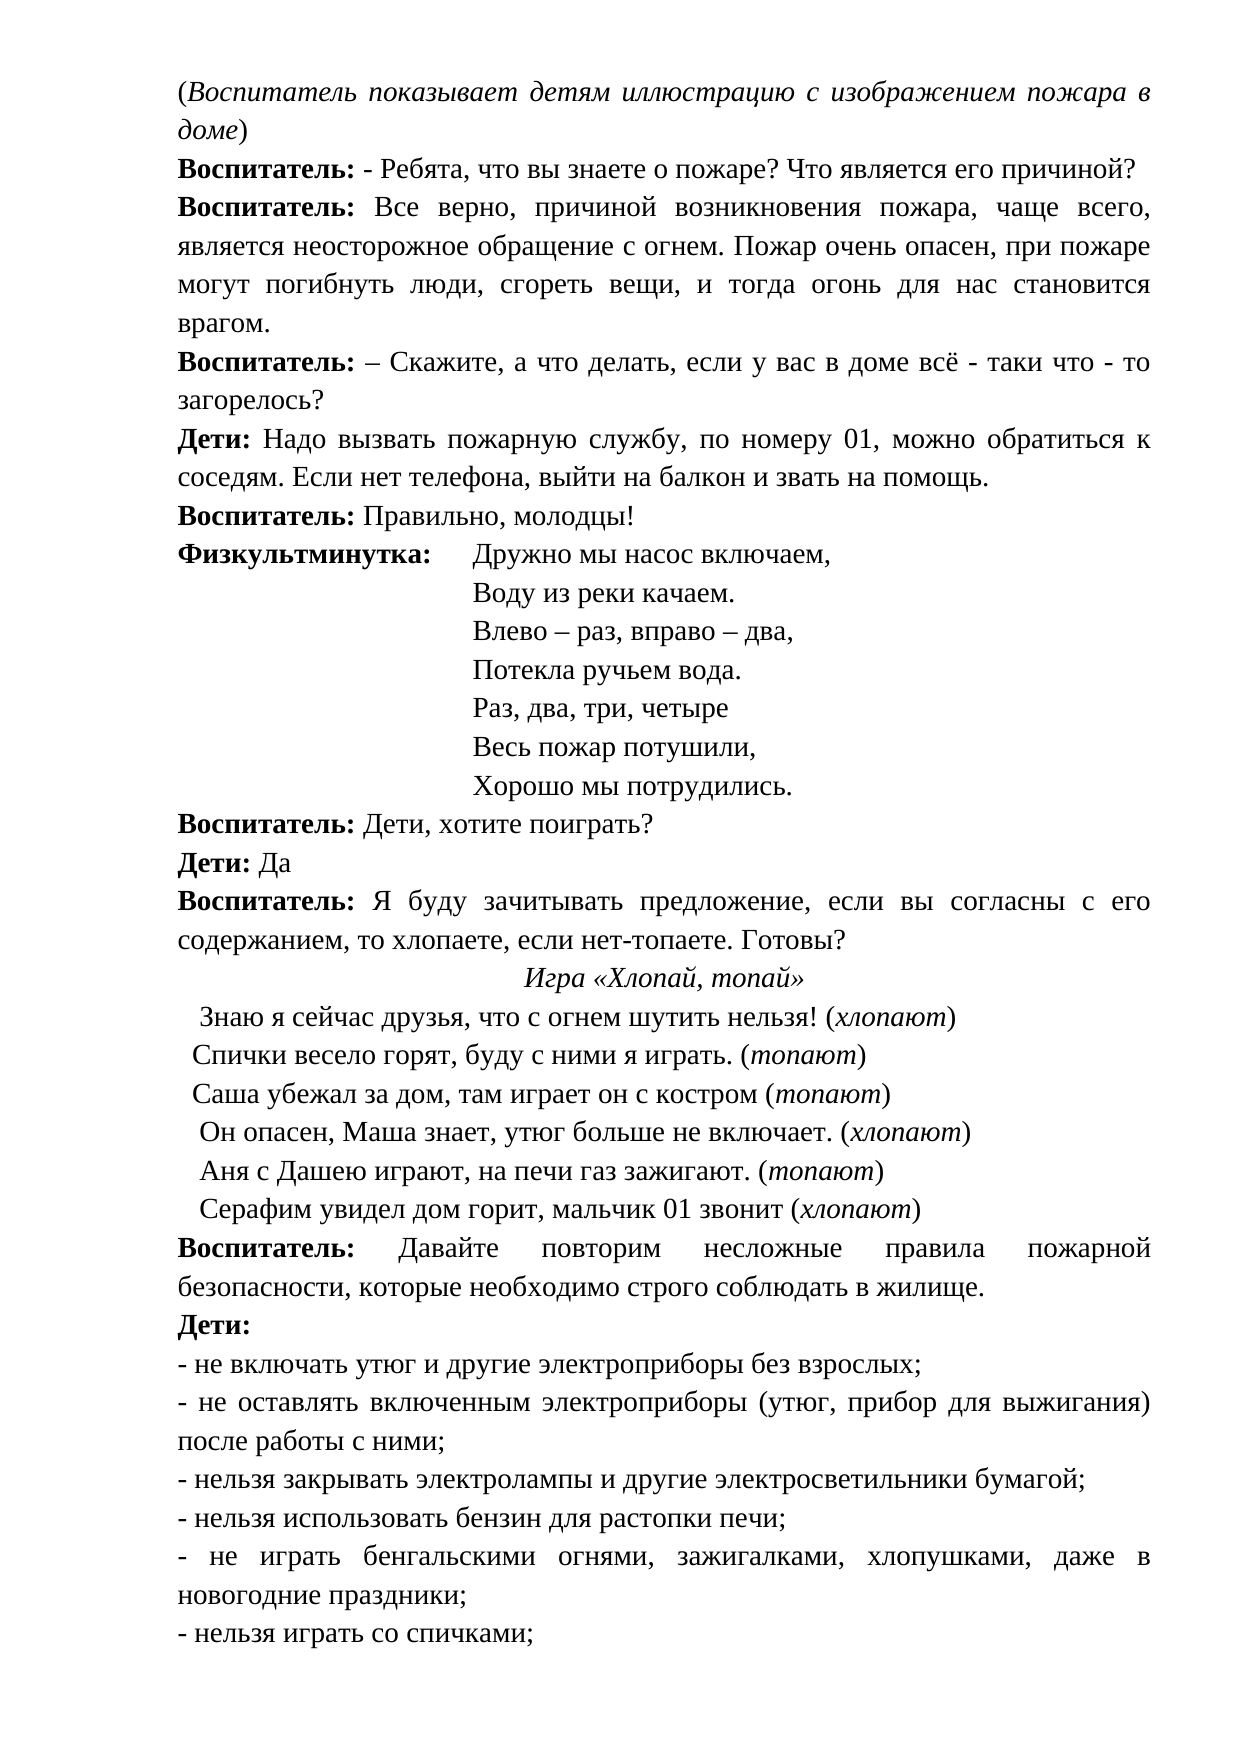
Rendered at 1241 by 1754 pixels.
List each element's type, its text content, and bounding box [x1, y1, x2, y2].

text Игра «Хлопай, топай» [177, 960, 1152, 994]
text - нельзя играть со спичками; [177, 1616, 1152, 1649]
text Раз, два, три, четыре [398, 691, 1152, 724]
text - не играть бенгальскими огнями, зажигалками, хлопушками, даже в новогодние праздники; [177, 1538, 1152, 1611]
text Потекла ручьем вода. [398, 652, 1152, 686]
text Аня с Дашею играют, на печи газ зажигают. (топают) [177, 1153, 1152, 1187]
text Воспитатель: Правильно, молодцы! [177, 498, 1152, 531]
text (Воспитатель показывает детям иллюстрацию с изображением пожара в доме) [177, 74, 1152, 146]
text Хорошо мы потрудились. [398, 768, 1152, 801]
text Дети: [177, 1307, 1152, 1341]
text Воду из реки качаем. [398, 575, 1152, 608]
text Воспитатель: – Скажите, а что делать, если у вас в доме всё - таки что - то загорелось? [177, 344, 1152, 416]
text Воспитатель: Все верно, причиной возникновения пожара, чаще всего, является неосторожное обращение с огнем. Пожар очень опасен, при пожаре могут погибнуть люди, сгореть вещи, и тогда огонь для нас становится врагом. [177, 189, 1152, 339]
text Воспитатель: - Ребята, что вы знаете о пожаре? Что является его причиной? [177, 151, 1152, 184]
text Спички весело горят, буду с ними я играть. (топают) [177, 1037, 1152, 1071]
text Знаю я сейчас друзья, что с огнем шутить нельзя! (хлопают) [177, 999, 1152, 1032]
text Весь пожар потушили, [398, 729, 1152, 763]
text Он опасен, Маша знает, утюг больше не включает. (хлопают) [177, 1114, 1152, 1148]
text Саша убежал за дом, там играет он с костром (топают) [177, 1076, 1152, 1109]
text Влево – раз, вправо – два, [398, 613, 1152, 647]
text Дети: Да [177, 845, 1152, 878]
text - нельзя использовать бензин для растопки печи; [177, 1500, 1152, 1533]
text Дети: Надо вызвать пожарную службу, по номеру 01, можно обратиться к соседям. Если нет телефона, выйти на балкон и звать на помощь. [177, 421, 1152, 493]
text Воспитатель: Я буду зачитывать предложение, если вы согласны с его содержанием, то хлопаете, если нет-топаете. Готовы? [177, 883, 1152, 955]
text Серафим увидел дом горит, мальчик 01 звонит (хлопают) [177, 1192, 1152, 1225]
text Воспитатель: Давайте повторим несложные правила пожарной безопасности, которые необходимо строго соблюдать в жилище. [177, 1230, 1152, 1302]
text - не оставлять включенным электроприборы (утюг, прибор для выжигания) после работы с ними; [177, 1384, 1152, 1456]
text Физкультминутка: Дружно мы насос включаем, [177, 536, 1152, 570]
text - не включать утюг и другие электроприборы без взрослых; [177, 1346, 1152, 1379]
text - нельзя закрывать электролампы и другие электросветильники бумагой; [177, 1461, 1152, 1495]
text Воспитатель: Дети, хотите поиграть? [177, 806, 1152, 840]
